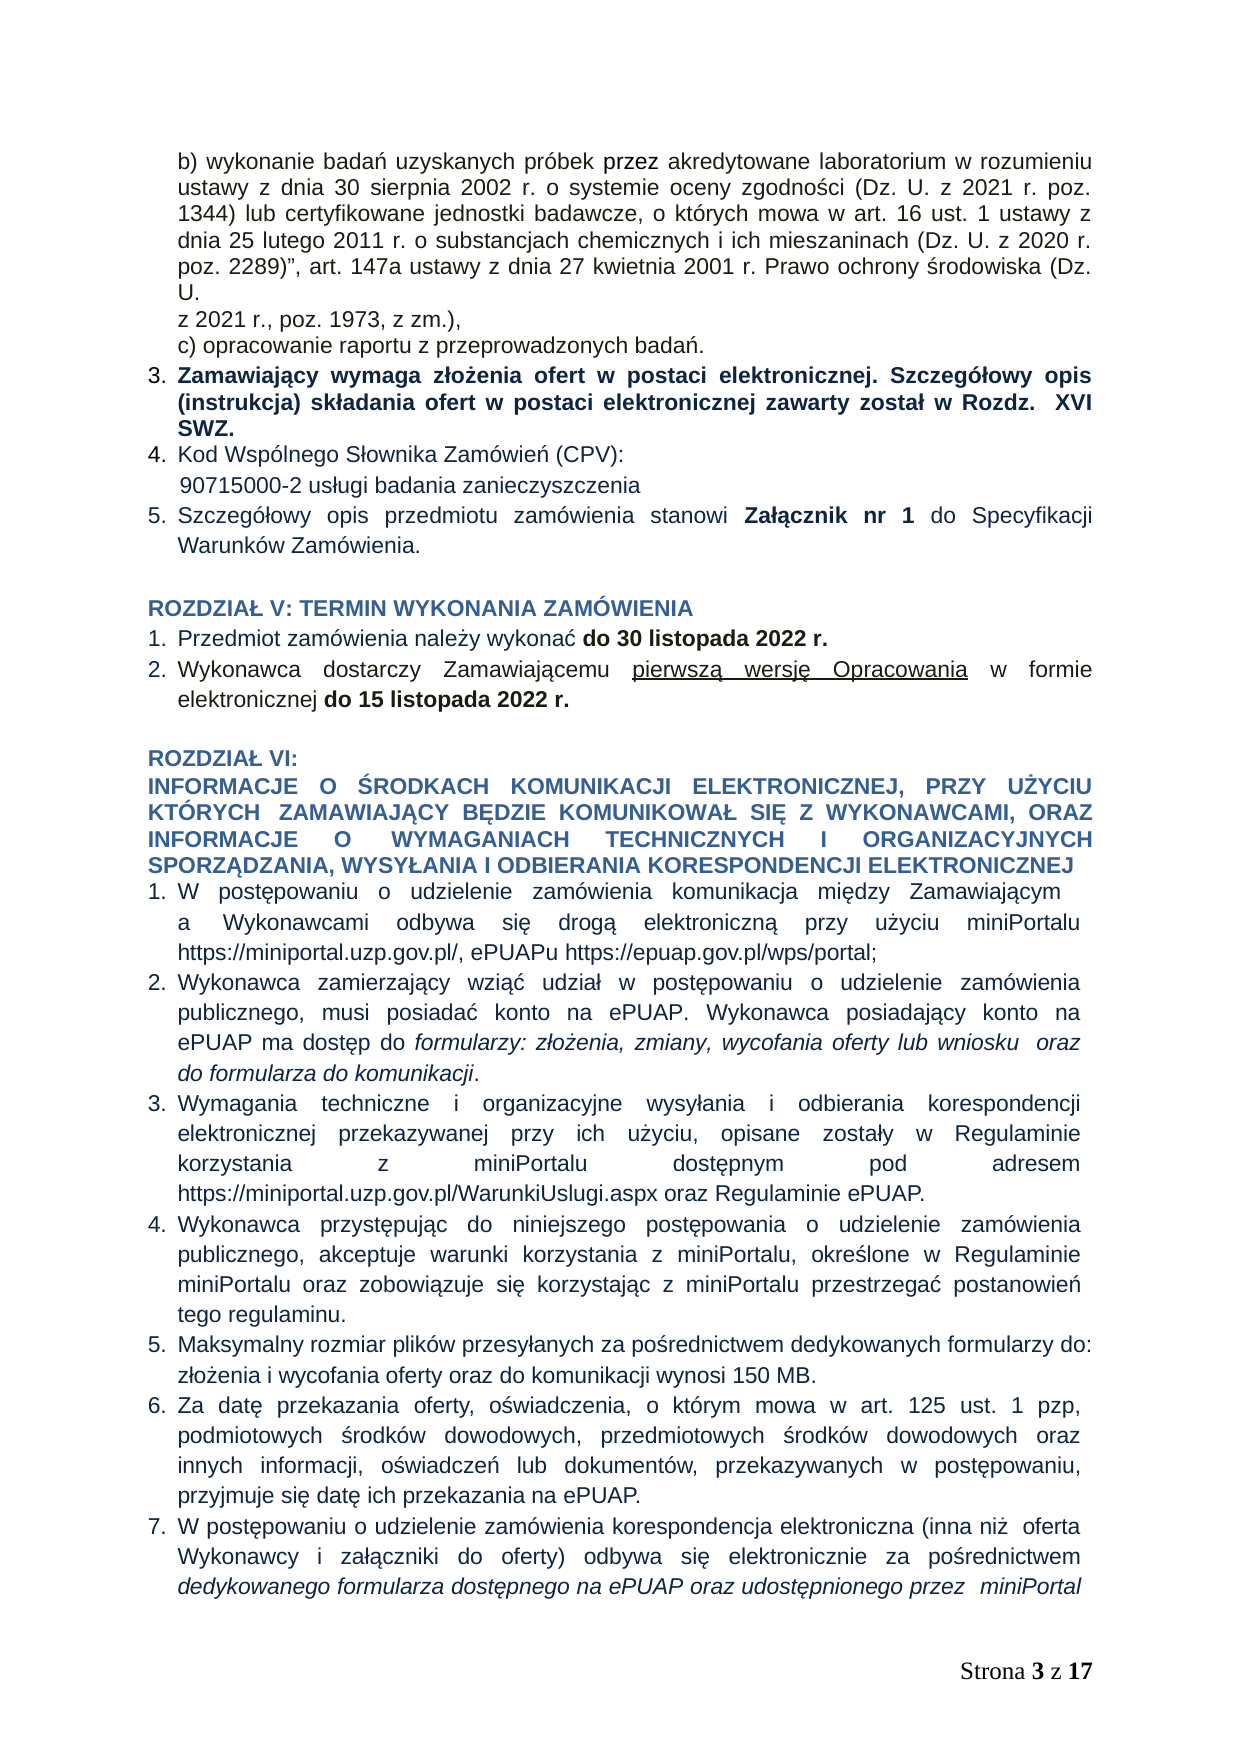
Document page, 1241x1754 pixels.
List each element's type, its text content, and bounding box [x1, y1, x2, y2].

list Przedmiot zamówienia należy wykonać do 30 listopada 2022 r. [148, 625, 1093, 652]
list Wykonawca zamierzający wziąć udział w postępowaniu o udzielenie zamówienia publicznego, musi posiadać konto na ePUAP. Wykonawca posiadający konto na ePUAP ma dostęp do formularzy: złożenia, zmiany, wycofania oferty lub wniosku oraz do formularza do komunikacji. [148, 969, 1081, 1086]
text INFORMACJE O ŚRODKACH KOMUNIKACJI ELEKTRONICZNEJ, PRZY UŻYCIU KTÓRYCH ZAMAWIAJĄCY BĘDZIE KOMUNIKOWAŁ SIĘ Z WYKONAWCAMI, ORAZ INFORMACJE O WYMAGANIACH TECHNICZNYCH I ORGANIZACYJNYCH SPORZĄDZANIA, WYSYŁANIA I ODBIERANIA KORESPONDENCJI ELEKTRONICZNEJ [148, 773, 1093, 878]
list Maksymalny rozmiar plików przesyłanych za pośrednictwem dedykowanych formularzy do: złożenia i wycofania oferty oraz do komunikacji wynosi 150 MB. [148, 1331, 1093, 1388]
list Wymagania techniczne i organizacyjne wysyłania i odbierania korespondencji elektronicznej przekazywanej przy ich użyciu, opisane zostały w Regulaminie korzystania z miniPortalu dostępnym pod adresem https://miniportal.uzp.gov.pl/WarunkiUslugi.aspx oraz Regulaminie ePUAP. [148, 1090, 1081, 1207]
text b) wykonanie badań uzyskanych próbek przez akredytowane laboratorium w rozumieniu ustawy z dnia 30 sierpnia 2002 r. o systemie oceny zgodności (Dz. U. z 2021 r. poz. 1344) lub certyfikowane jednostki badawcze, o których mowa w art. 16 ust. 1 ustawy z dnia 25 lutego 2011 r. o substancjach chemicznych i ich mieszaninach (Dz. U. z 2020 r. poz. 2289)”, art. 147a ustawy z dnia 27 kwietnia 2001 r. Prawo ochrony środowiska (Dz. U. z 2021 r., poz. 1973, z zm.), [177, 148, 1093, 332]
text c) opracowanie raportu z przeprowadzonych badań. [177, 332, 1093, 358]
subtitle 90715000-2 usługi badania zanieczyszczenia [148, 472, 1093, 498]
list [148, 1513, 1081, 1599]
text ROZDZIAŁ VI: [148, 744, 1093, 771]
list Wykonawca dostarczy Zamawiającemu pierwszą wersję Opracowania w formie elektronicznej do 15 listopada 2022 r. [148, 656, 1093, 712]
list Zamawiający wymaga złożenia ofert w postaci elektronicznej. Szczegółowy opis (instrukcja) składania ofert w postaci elektronicznej zawarty został w Rozdz. XVI SWZ. [148, 362, 1093, 441]
list Wykonawca przystępując do niniejszego postępowania o udzielenie zamówienia publicznego, akceptuje warunki korzystania z miniPortalu, określone w Regulaminie miniPortalu oraz zobowiązuje się korzystając z miniPortalu przestrzegać postanowień tego regulaminu. [148, 1211, 1081, 1328]
list W postępowaniu o udzielenie zamówienia komunikacja między Zamawiającym a Wykonawcami odbywa się drogą elektroniczną przy użyciu miniPortalu https://miniportal.uzp.gov.pl/, ePUAPu https://epuap.gov.pl/wps/portal; [148, 878, 1081, 965]
text ROZDZIAŁ V: TERMIN WYKONANIA ZAMÓWIENIA [148, 595, 1093, 622]
list Szczegółowy opis przedmiotu zamówienia stanowi Załącznik nr 1 do Specyfikacji Warunków Zamówienia. [148, 502, 1093, 558]
list Za datę przekazania oferty, oświadczenia, o którym mowa w art. 125 ust. 1 pzp, podmiotowych środków dowodowych, przedmiotowych środków dowodowych oraz innych informacji, oświadczeń lub dokumentów, przekazywanych w postępowaniu, przyjmuje się datę ich przekazania na ePUAP. [148, 1392, 1081, 1509]
list Kod Wspólnego Słownika Zamówień (CPV): [148, 441, 1093, 468]
